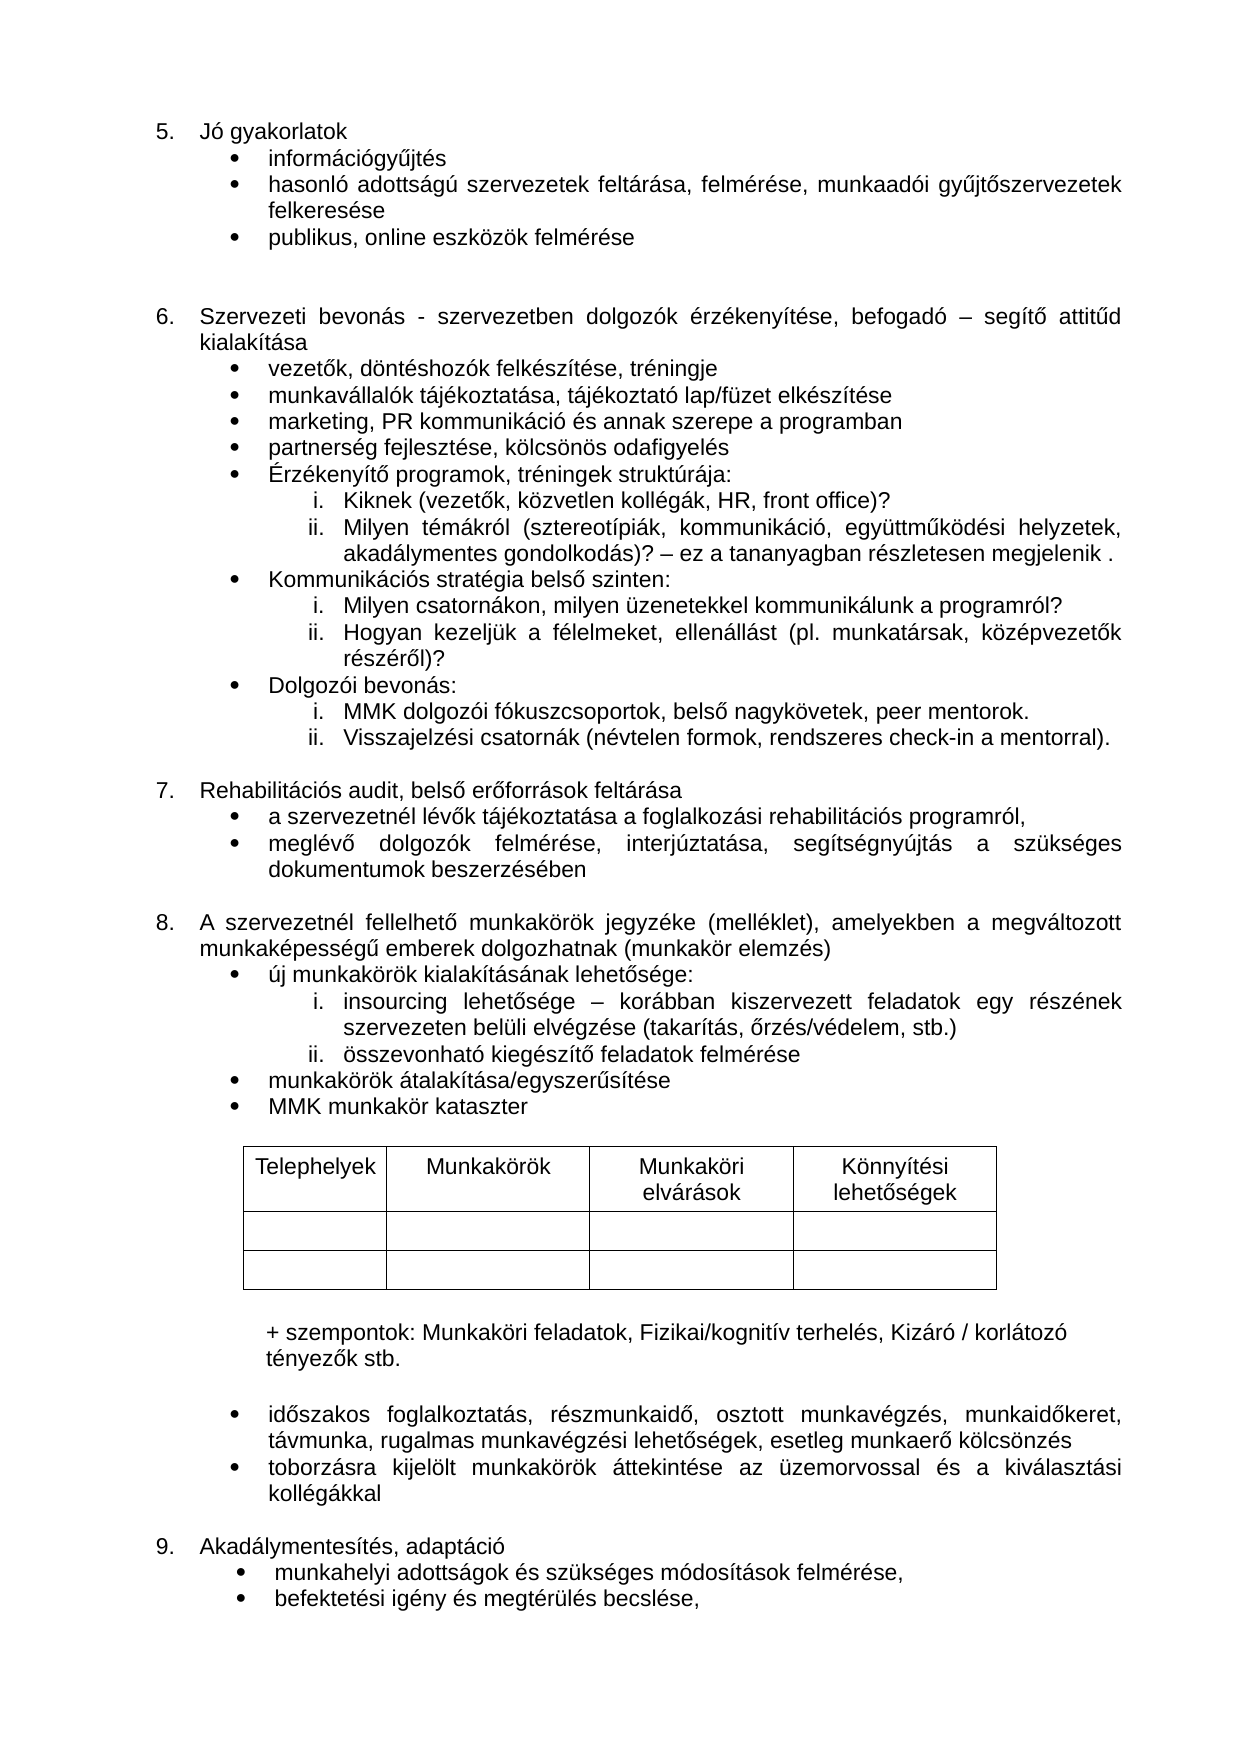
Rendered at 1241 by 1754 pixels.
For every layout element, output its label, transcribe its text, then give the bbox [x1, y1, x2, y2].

list marketing, PR kommunikáció és annak szerepe a programban [231, 408, 1122, 434]
list partnerség fejlesztése, kölcsönös odafigyelés [231, 434, 1122, 461]
table_cell [590, 1251, 793, 1289]
list Akadálymentesítés, adaptáció [156, 1533, 1122, 1559]
table_cell [794, 1251, 996, 1289]
list Kiknek (vezetők, közvetlen kollégák, HR, front office)? [324, 487, 1122, 513]
table_cell [244, 1251, 386, 1289]
list Dolgozói bevonás: [231, 672, 1122, 698]
table_cell [387, 1212, 589, 1250]
table_cell [387, 1251, 589, 1289]
list MMK munkakör kataszter [231, 1093, 1122, 1119]
list összevonható kiegészítő feladatok felmérése [324, 1041, 1122, 1067]
list MMK dolgozói fókuszcsoportok, belső nagykövetek, peer mentorok. [324, 698, 1122, 724]
list Kommunikációs stratégia belső szinten: [231, 566, 1122, 592]
table_header Munkakörök [387, 1147, 589, 1211]
list meglévő dolgozók felmérése, interjúztatása, segítségnyújtás a szükséges dokumentumok beszerzésében [231, 830, 1122, 882]
text + szempontok: Munkaköri feladatok, Fizikai/kognitív terhelés, Kizáró / korlátozó tényezők stb. [266, 1319, 1122, 1372]
list munkavállalók tájékoztatása, tájékoztató lap/füzet elkészítése [231, 382, 1122, 408]
table_cell [794, 1212, 996, 1250]
list insourcing lehetősége – korábban kiszervezett feladatok egy részének szervezeten belüli elvégzése (takarítás, őrzés/védelem, stb.) [324, 988, 1122, 1041]
list Visszajelzési csatornák (névtelen formok, rendszeres check-in a mentorral). [324, 724, 1122, 751]
list A szervezetnél fellelhető munkakörök jegyzéke (melléklet), amelyekben a megváltozott munkaképességű emberek dolgozhatnak (munkakör elemzés) [156, 909, 1122, 961]
list munkahelyi adottságok és szükséges módosítások felmérése, [237, 1559, 1122, 1585]
list publikus, online eszközök felmérése [231, 223, 1122, 250]
list a szervezetnél lévők tájékoztatása a foglalkozási rehabilitációs programról, [231, 803, 1122, 830]
list Szervezeti bevonás - szervezetben dolgozók érzékenyítése, befogadó – segítő attitűd kialakítása [156, 303, 1122, 355]
table_header Könnyítési lehetőségek [794, 1147, 996, 1211]
list Rehabilitációs audit, belső erőforrások feltárása [156, 777, 1122, 803]
list befektetési igény és megtérülés becslése, [237, 1585, 1122, 1612]
list hasonló adottságú szervezetek feltárása, felmérése, munkaadói gyűjtőszervezetek felkeresése [231, 171, 1122, 223]
list Jó gyakorlatok [156, 118, 1122, 144]
list Milyen csatornákon, milyen üzenetekkel kommunikálunk a programról? [324, 592, 1122, 619]
table_cell [590, 1212, 793, 1250]
table_cell [244, 1212, 386, 1250]
table_header Telephelyek [244, 1147, 386, 1211]
list vezetők, döntéshozók felkészítése, tréningje [231, 355, 1122, 382]
list Érzékenyítő programok, tréningek struktúrája: [231, 461, 1122, 487]
list toborzásra kijelölt munkakörök áttekintése az üzemorvossal és a kiválasztási kollégákkal [231, 1454, 1122, 1506]
list új munkakörök kialakításának lehetősége: [231, 961, 1122, 988]
list információgyűjtés [231, 144, 1122, 171]
list Hogyan kezeljük a félelmeket, ellenállást (pl. munkatársak, középvezetők részéről)? [324, 619, 1122, 672]
list időszakos foglalkoztatás, részmunkaidő, osztott munkavégzés, munkaidőkeret, távmunka, rugalmas munkavégzési lehetőségek, esetleg munkaerő kölcsönzés [231, 1401, 1122, 1454]
table_header Munkaköri elvárások [590, 1147, 793, 1211]
list Milyen témákról (sztereotípiák, kommunikáció, együttműködési helyzetek, akadálymentes gondolkodás)? – ez a tananyagban részletesen megjelenik . [324, 513, 1122, 566]
list munkakörök átalakítása/egyszerűsítése [231, 1067, 1122, 1093]
